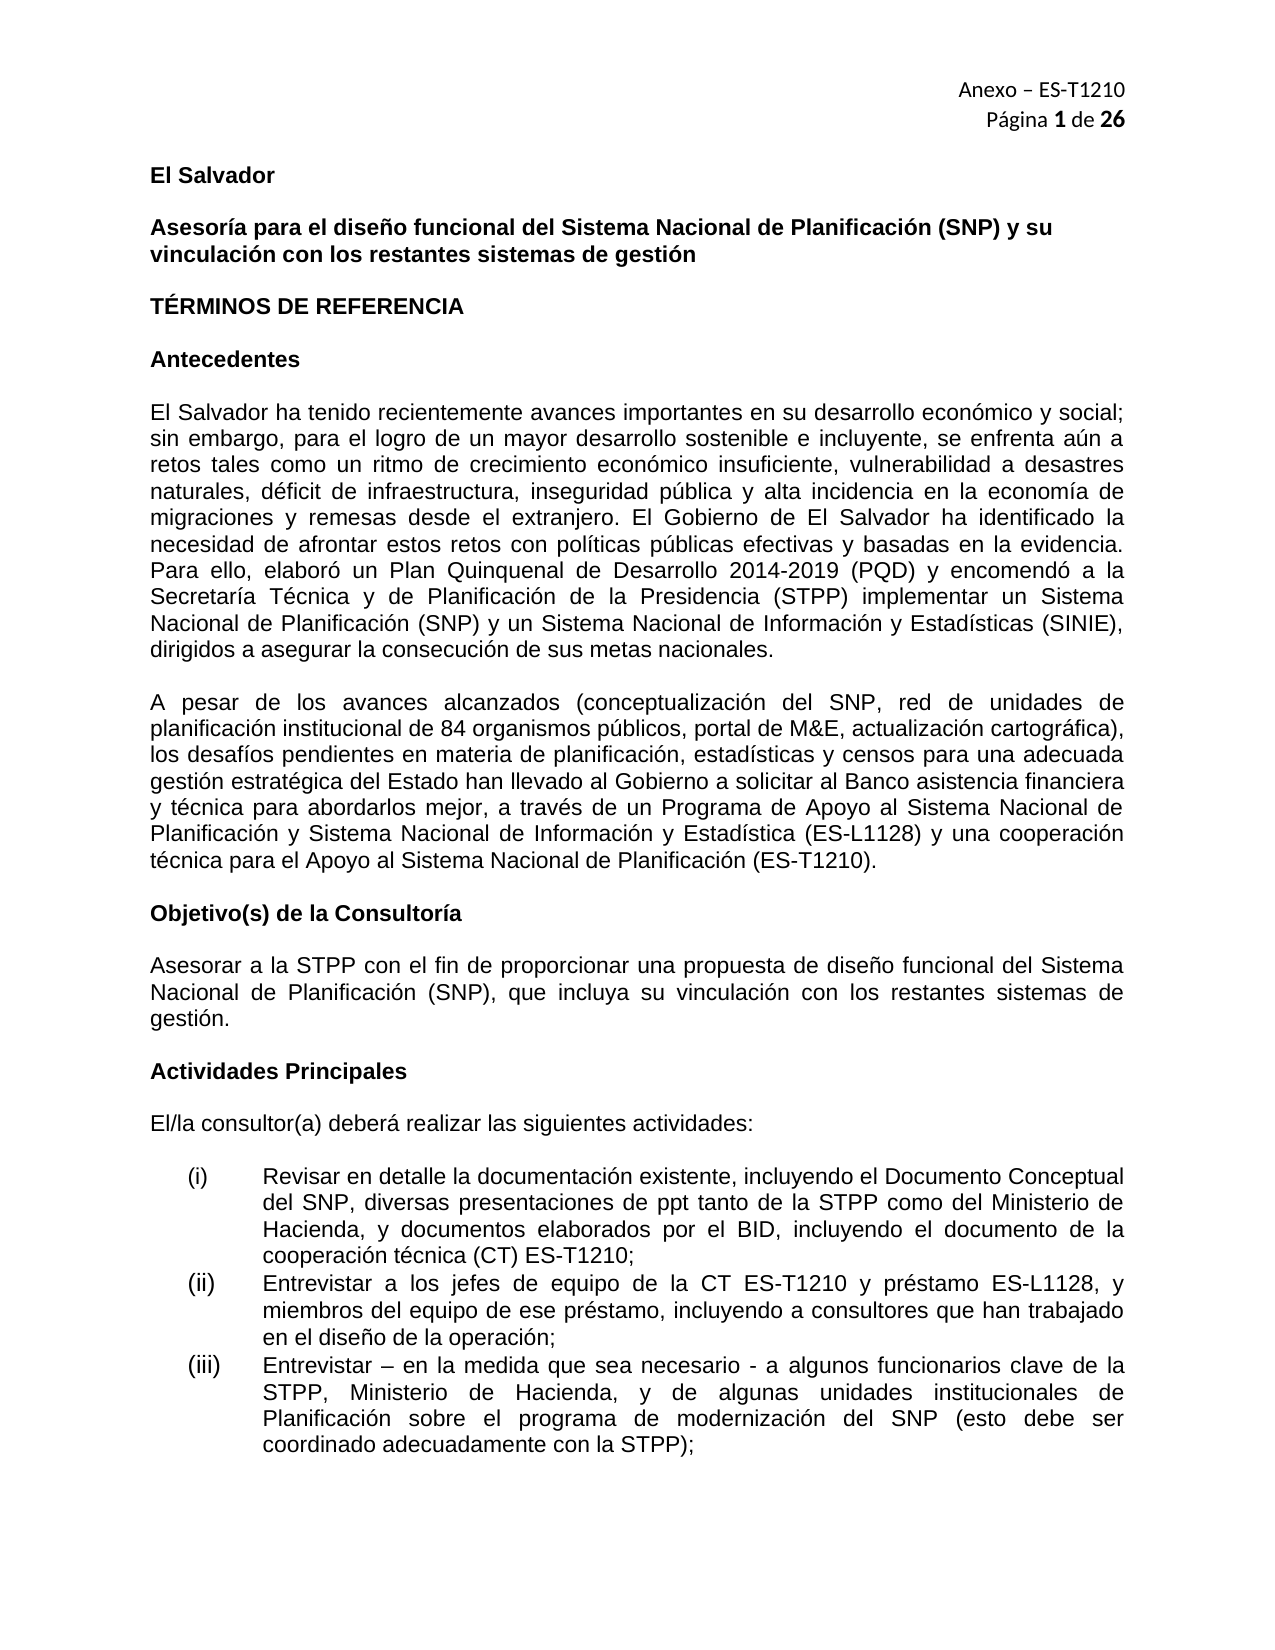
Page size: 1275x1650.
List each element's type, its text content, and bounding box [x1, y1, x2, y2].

list Revisar en detalle la documentación existente, incluyendo el Documento Conceptual del SNP, diversas presentaciones de ppt tanto de la STPP como del Ministerio de Hacienda, y documentos elaborados por el BID, incluyendo el documento de la cooperación técnica (CT) ES-T1210; [187, 1163, 1125, 1268]
list Entrevistar a los jefes de equipo de la CT ES-T1210 y préstamo ES-L1128, y miembros del equipo de ese préstamo, incluyendo a consultores que han trabajado en el diseño de la operación; [187, 1268, 1125, 1350]
text Antecedentes [150, 346, 1125, 372]
text Actividades Principales [150, 1058, 1125, 1084]
text Asesorar a la STPP con el fin de proporcionar una propuesta de diseño funcional del Sistema Nacional de Planificación (SNP), que incluya su vinculación con los restantes sistemas de gestión. [150, 952, 1125, 1031]
text El Salvador ha tenido recientemente avances importantes en su desarrollo económico y social; sin embargo, para el logro de un mayor desarrollo sostenible e incluyente, se enfrenta aún a retos tales como un ritmo de crecimiento económico insuficiente, vulnerabilidad a desastres naturales, déficit de infraestructura, inseguridad pública y alta incidencia en la economía de migraciones y remesas desde el extranjero. El Gobierno de El Salvador ha identificado la necesidad de afrontar estos retos con políticas públicas efectivas y basadas en la evidencia. Para ello, elaboró un Plan Quinquenal de Desarrollo 2014-2019 (PQD) y encomendó a la Secretaría Técnica y de Planificación de la Presidencia (STPP) implementar un Sistema Nacional de Planificación (SNP) y un Sistema Nacional de Información y Estadísticas (SINIE), dirigidos a asegurar la consecución de sus metas nacionales. [150, 399, 1125, 662]
text TÉRMINOS DE REFERENCIA [150, 293, 1125, 320]
text El/la consultor(a) deberá realizar las siguientes actividades: [150, 1110, 1125, 1137]
text A pesar de los avances alcanzados (conceptualización del SNP, red de unidades de planificación institucional de 84 organismos públicos, portal de M&E, actualización cartográfica), los desafíos pendientes en materia de planificación, estadísticas y censos para una adecuada gestión estratégica del Estado han llevado al Gobierno a solicitar al Banco asistencia financiera y técnica para abordarlos mejor, a través de un Programa de Apoyo al Sistema Nacional de Planificación y Sistema Nacional de Información y Estadística (ES-L1128) y una cooperación técnica para el Apoyo al Sistema Nacional de Planificación (ES-T1210). [150, 689, 1125, 873]
text El Salvador [150, 162, 1125, 188]
list Entrevistar – en la medida que sea necesario - a algunos funcionarios clave de la STPP, Ministerio de Hacienda, y de algunas unidades institucionales de Planificación sobre el programa de modernización del SNP (esto debe ser coordinado adecuadamente con la STPP); [187, 1350, 1125, 1458]
text Asesoría para el diseño funcional del Sistema Nacional de Planificación (SNP) y su vinculación con los restantes sistemas de gestión [150, 214, 1125, 267]
text Objetivo(s) de la Consultoría [150, 899, 1125, 926]
